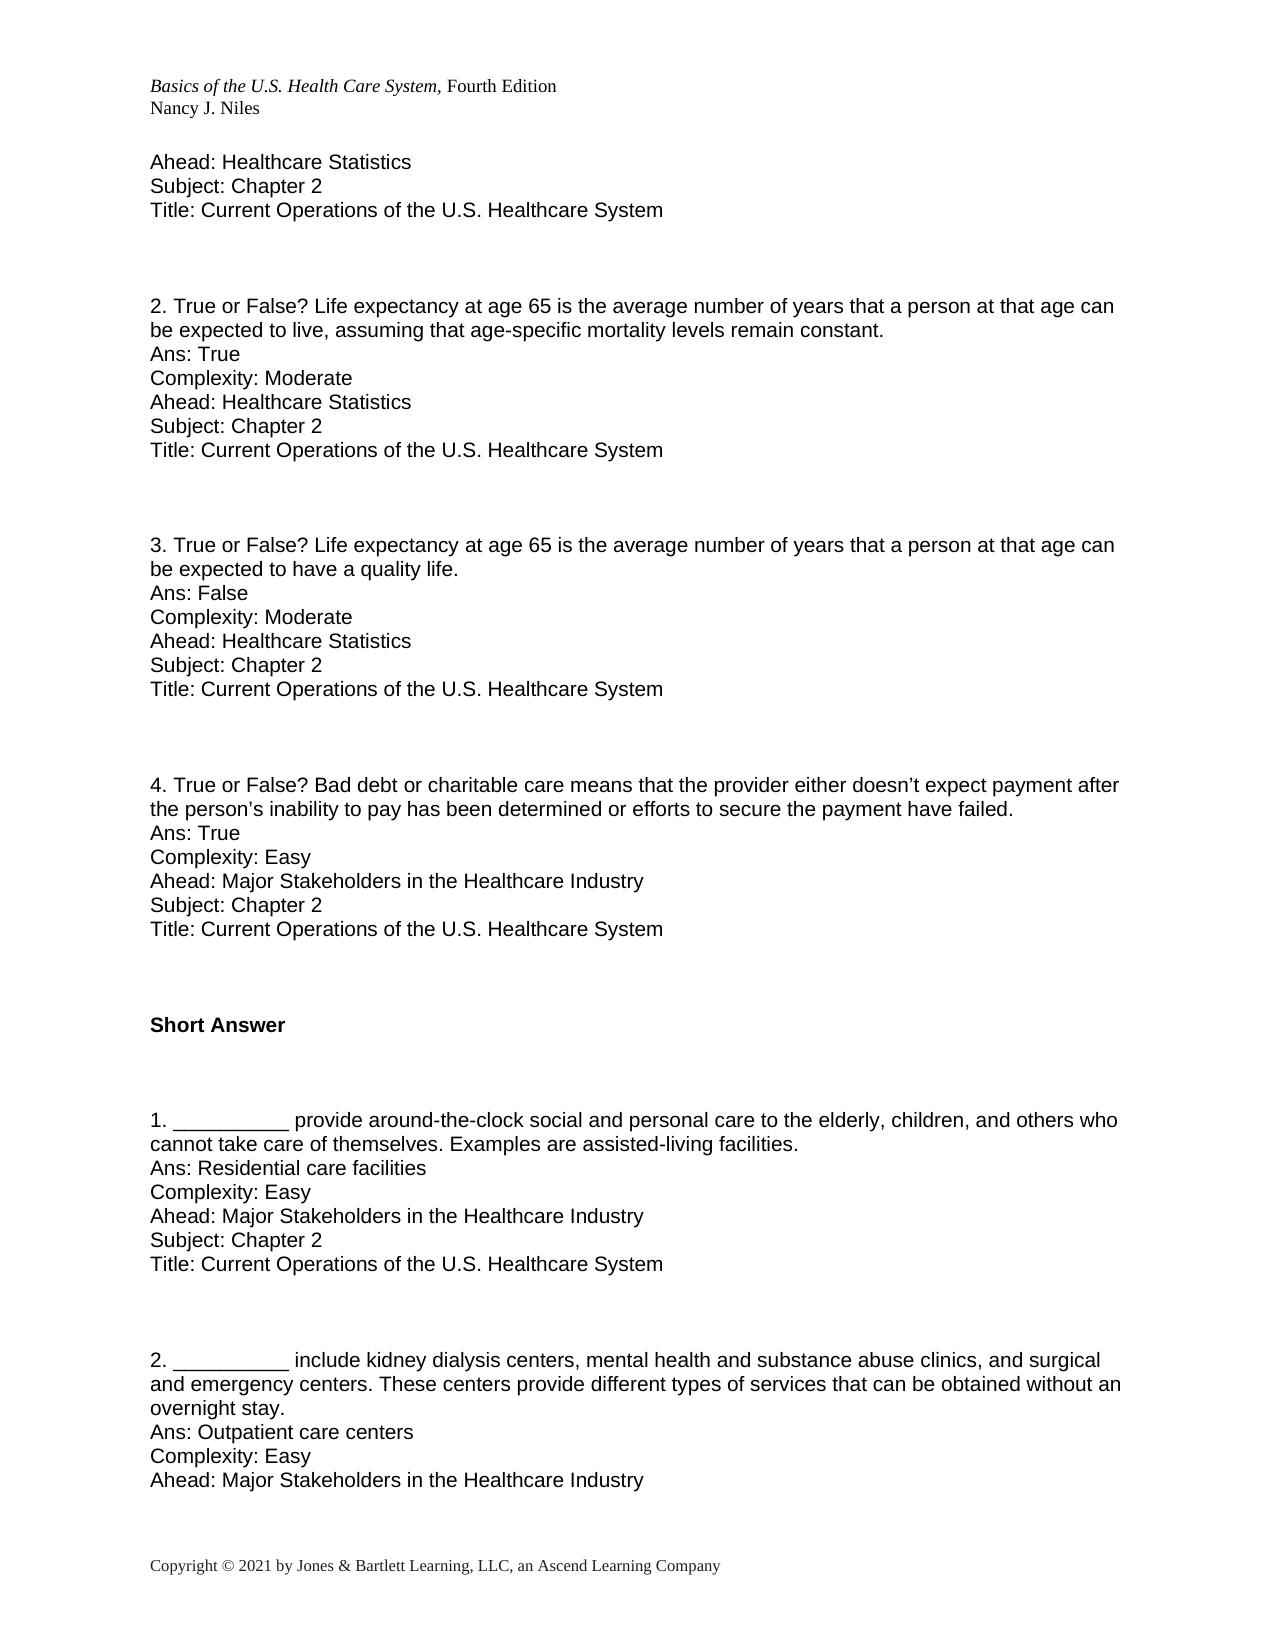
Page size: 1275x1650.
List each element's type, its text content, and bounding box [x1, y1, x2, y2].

list 1. __________ provide around-the-clock social and personal care to the elderly, children, and others who cannot take care of themselves. Examples are assisted-living facilities. [150, 1108, 1125, 1156]
text Ahead: Healthcare Statistics [150, 389, 1125, 413]
text Ahead: Major Stakeholders in the Healthcare Industry [150, 869, 1125, 893]
text Complexity: Easy [150, 845, 1125, 869]
text Ahead: Major Stakeholders in the Healthcare Industry [150, 1468, 1125, 1492]
text Complexity: Easy [150, 1444, 1125, 1468]
text Title: Current Operations of the U.S. Healthcare System [150, 198, 1125, 222]
list 4. True or False? Bad debt or charitable care means that the provider either doesn’t expect payment after the person’s inability to pay has been determined or efforts to secure the payment have failed. [150, 773, 1125, 821]
text Ans: True [150, 342, 1125, 366]
list 2. __________ include kidney dialysis centers, mental health and substance abuse clinics, and surgical and emergency centers. These centers provide different types of services that can be obtained without an overnight stay. [150, 1348, 1125, 1420]
text Ans: False [150, 581, 1125, 605]
text Title: Current Operations of the U.S. Healthcare System [150, 1252, 1125, 1276]
text Complexity: Moderate [150, 366, 1125, 389]
list 2. True or False? Life expectancy at age 65 is the average number of years that a person at that age can be expected to live, assuming that age-specific mortality levels remain constant. [150, 294, 1125, 342]
text Ans: Outpatient care centers [150, 1420, 1125, 1444]
text Title: Current Operations of the U.S. Healthcare System [150, 437, 1125, 461]
text Complexity: Easy [150, 1180, 1125, 1204]
text Subject: Chapter 2 [150, 1228, 1125, 1252]
list Short Answer [150, 1012, 1125, 1036]
text Title: Current Operations of the U.S. Healthcare System [150, 677, 1125, 701]
text Ans: True [150, 821, 1125, 845]
text Ans: Residential care facilities [150, 1156, 1125, 1180]
text Ahead: Major Stakeholders in the Healthcare Industry [150, 1204, 1125, 1228]
text Subject: Chapter 2 [150, 893, 1125, 917]
text Subject: Chapter 2 [150, 174, 1125, 198]
text Ahead: Healthcare Statistics [150, 150, 1125, 174]
text Title: Current Operations of the U.S. Healthcare System [150, 917, 1125, 941]
text Complexity: Moderate [150, 605, 1125, 629]
text Subject: Chapter 2 [150, 413, 1125, 437]
text Subject: Chapter 2 [150, 653, 1125, 677]
text Ahead: Healthcare Statistics [150, 629, 1125, 653]
list 3. True or False? Life expectancy at age 65 is the average number of years that a person at that age can be expected to have a quality life. [150, 533, 1125, 581]
